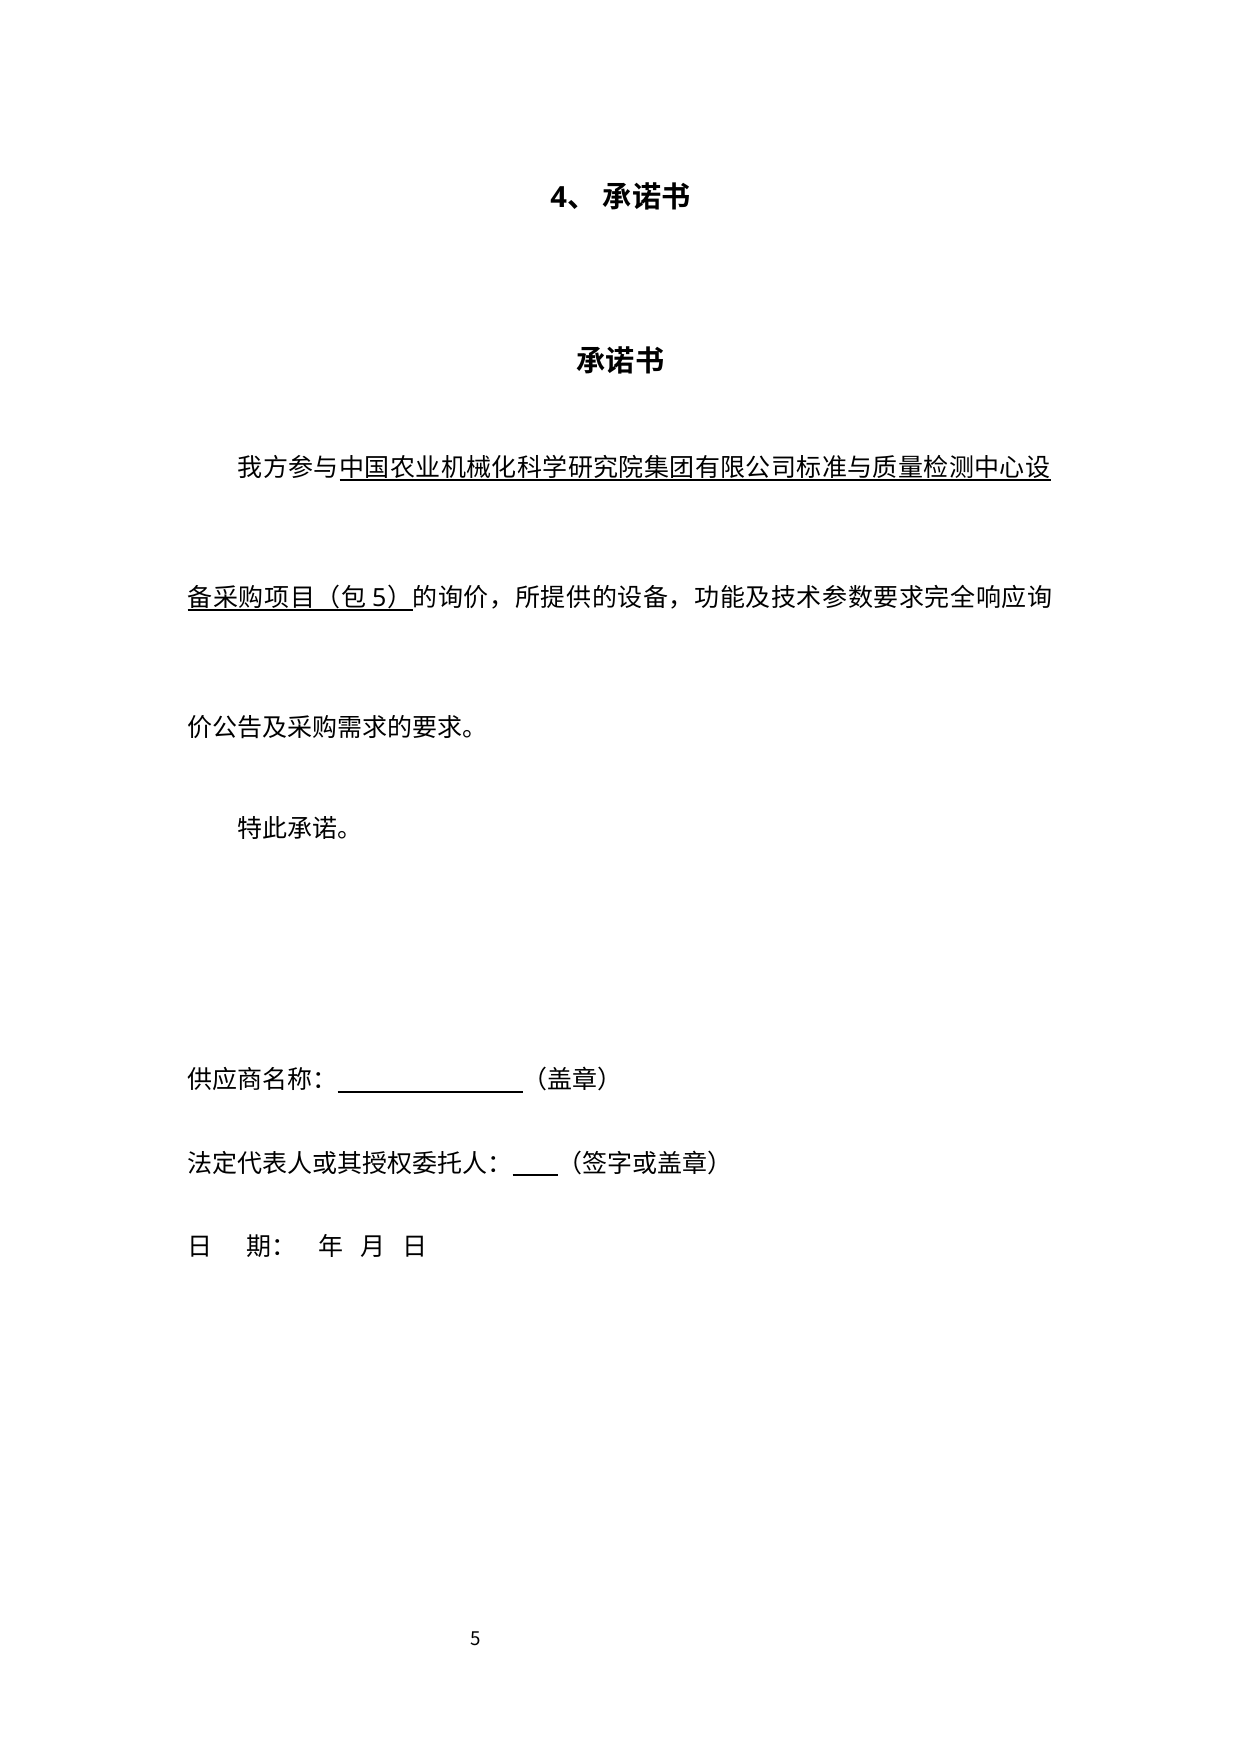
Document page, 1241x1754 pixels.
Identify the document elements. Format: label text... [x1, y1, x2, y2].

list 我方参与中国农业机械化科学研究院集团有限公司标准与质量检测中心设备采购项目（包5）的询价，所提供的设备，功能及技术参数要求完全响应询价公告及采购需求的要求。 [187, 433, 1053, 758]
text 供应商名称： （盖章） [187, 1046, 1053, 1111]
text 4、 承诺书 [187, 162, 1053, 227]
text 法定代表人或其授权委托人： （签字或盖章） [187, 1129, 1053, 1194]
list 特此承诺。 [187, 794, 1053, 859]
list 承诺书 [187, 326, 1053, 391]
text 日 期： 年 月 日 [187, 1212, 1053, 1277]
